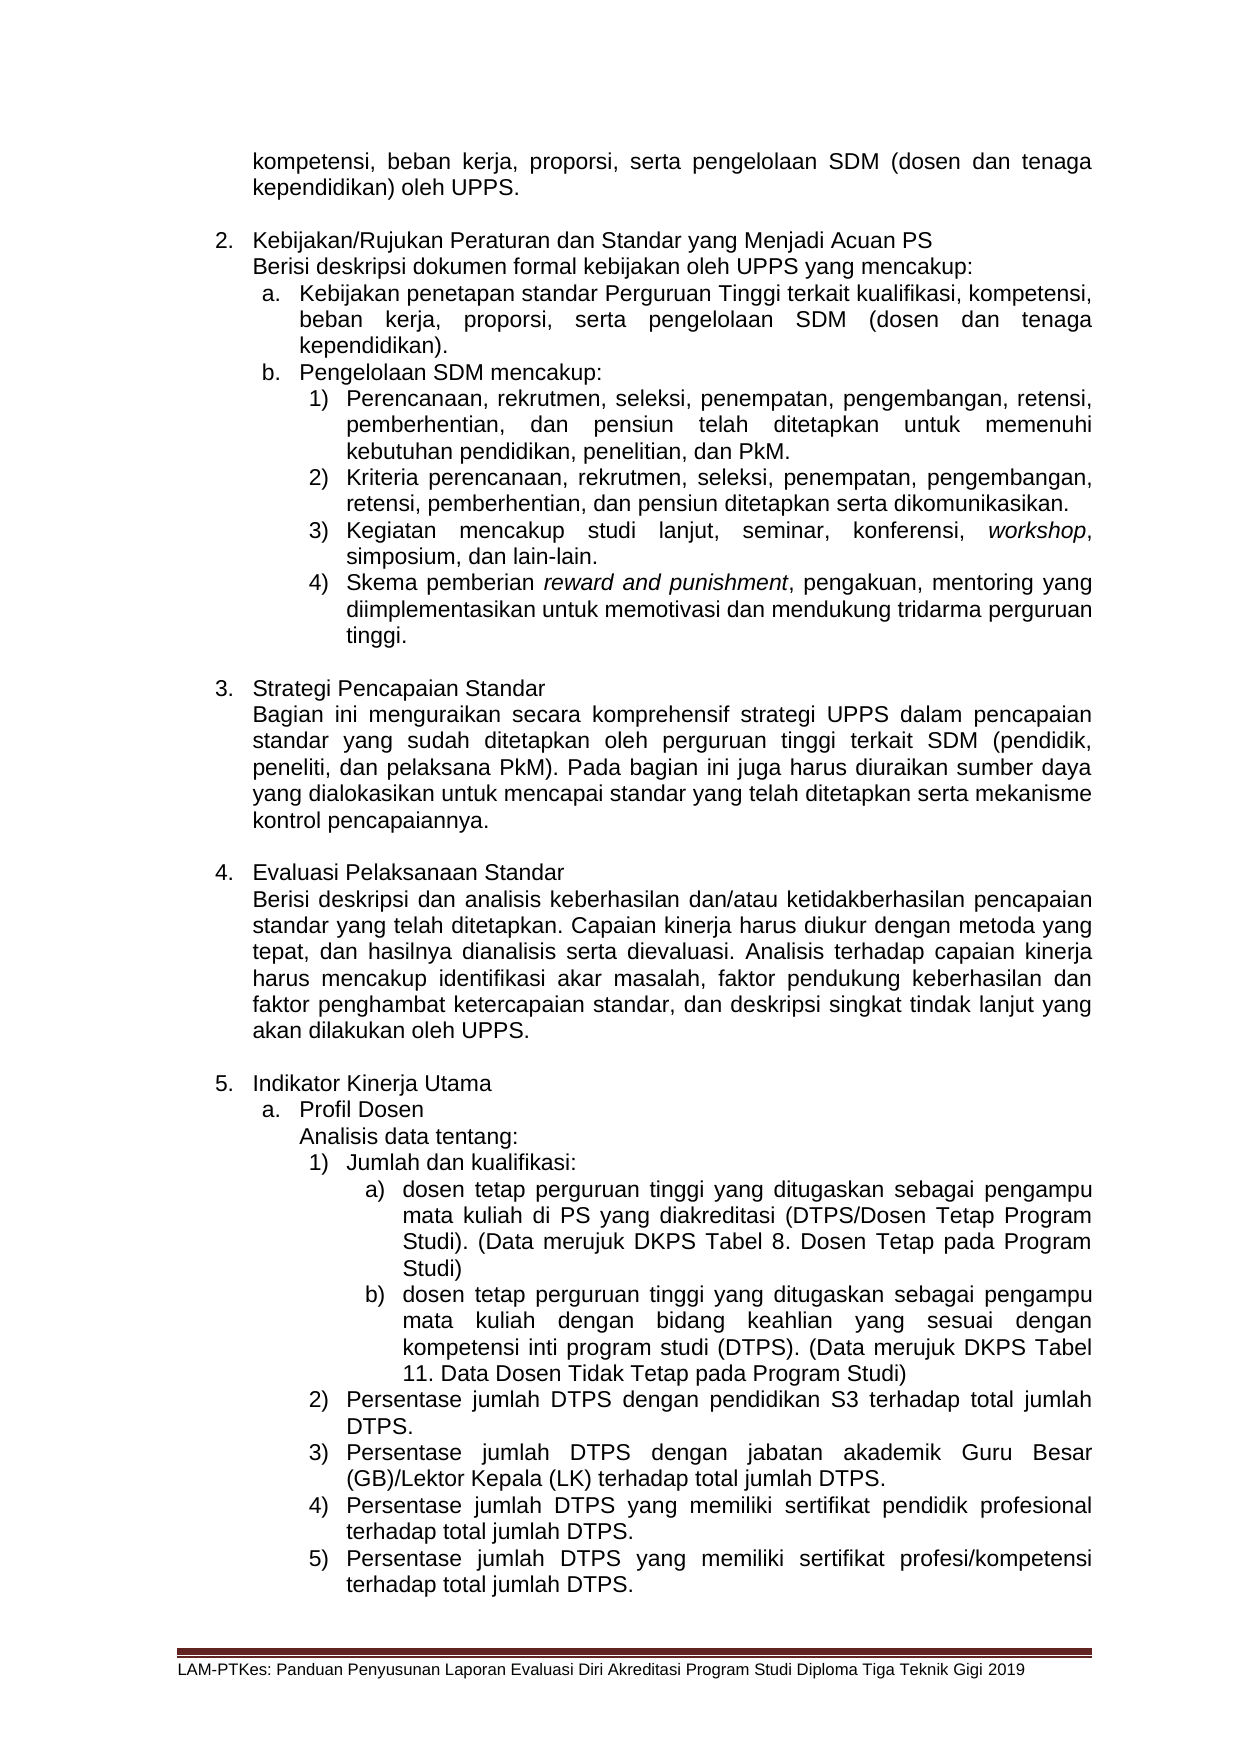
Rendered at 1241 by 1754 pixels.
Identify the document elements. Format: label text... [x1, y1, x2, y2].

list Strategi Pencapaian Standar [215, 675, 1092, 701]
list Persentase jumlah DTPS yang memiliki sertifikat pendidik profesional terhadap total jumlah DTPS. [308, 1492, 1092, 1544]
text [252, 148, 1092, 200]
list dosen tetap perguruan tinggi yang ditugaskan sebagai pengampu mata kuliah di PS yang diakreditasi (DTPS/Dosen Tetap Program Studi). (Data merujuk DKPS Tabel 8. Dosen Tetap pada Program Studi) [365, 1176, 1092, 1281]
text Analisis data tentang: [299, 1123, 1092, 1149]
list Kegiatan mencakup studi lanjut, seminar, konferensi, workshop, simposium, dan lain-lain. [308, 517, 1092, 569]
list Perencanaan, rekrutmen, seleksi, penempatan, pengembangan, retensi, pemberhentian, dan pensiun telah ditetapkan untuk memenuhi kebutuhan pendidikan, penelitian, dan PkM. [308, 385, 1092, 464]
list Kriteria perencanaan, rekrutmen, seleksi, penempatan, pengembangan, retensi, pemberhentian, dan pensiun ditetapkan serta dikomunikasikan. [308, 464, 1092, 517]
list Persentase jumlah DTPS dengan jabatan akademik Guru Besar (GB)/Lektor Kepala (LK) terhadap total jumlah DTPS. [308, 1439, 1092, 1492]
list Profil Dosen [262, 1096, 1092, 1123]
list Jumlah dan kualifikasi: [308, 1149, 1092, 1176]
list Pengelolaan SDM mencakup: [262, 358, 1092, 385]
list dosen tetap perguruan tinggi yang ditugaskan sebagai pengampu mata kuliah dengan bidang keahlian yang sesuai dengan kompetensi inti program studi (DTPS). (Data merujuk DKPS Tabel 11. Data Dosen Tidak Tetap pada Program Studi) [365, 1281, 1092, 1386]
list Persentase jumlah DTPS yang memiliki sertifikat profesi/kompetensi terhadap total jumlah DTPS. [308, 1544, 1092, 1597]
text Berisi deskripsi dokumen formal kebijakan oleh UPPS yang mencakup: [252, 253, 1092, 279]
list Skema pemberian reward and punishment, pengakuan, mentoring yang diimplementasikan untuk memotivasi dan mendukung tridarma perguruan tinggi. [308, 569, 1092, 648]
list Indikator Kinerja Utama [215, 1070, 1092, 1096]
text Bagian ini menguraikan secara komprehensif strategi UPPS dalam pencapaian standar yang sudah ditetapkan oleh perguruan tinggi terkait SDM (pendidik, peneliti, dan pelaksana PkM). Pada bagian ini juga harus diuraikan sumber daya yang dialokasikan untuk mencapai standar yang telah ditetapkan serta mekanisme kontrol pencapaiannya. [252, 701, 1092, 833]
list Evaluasi Pelaksanaan Standar [215, 859, 1092, 886]
list Persentase jumlah DTPS dengan pendidikan S3 terhadap total jumlah DTPS. [308, 1386, 1092, 1439]
list Kebijakan penetapan standar Perguruan Tinggi terkait kualifikasi, kompetensi, beban kerja, proporsi, serta pengelolaan SDM (dosen dan tenaga kependidikan). [262, 279, 1092, 358]
text Berisi deskripsi dan analisis keberhasilan dan/atau ketidakberhasilan pencapaian standar yang telah ditetapkan. Capaian kinerja harus diukur dengan metoda yang tepat, dan hasilnya dianalisis serta dievaluasi. Analisis terhadap capaian kinerja harus mencakup identifikasi akar masalah, faktor pendukung keberhasilan dan faktor penghambat ketercapaian standar, dan deskripsi singkat tindak lanjut yang akan dilakukan oleh UPPS. [252, 886, 1092, 1044]
list Kebijakan/Rujukan Peraturan dan Standar yang Menjadi Acuan PS [215, 227, 1092, 253]
